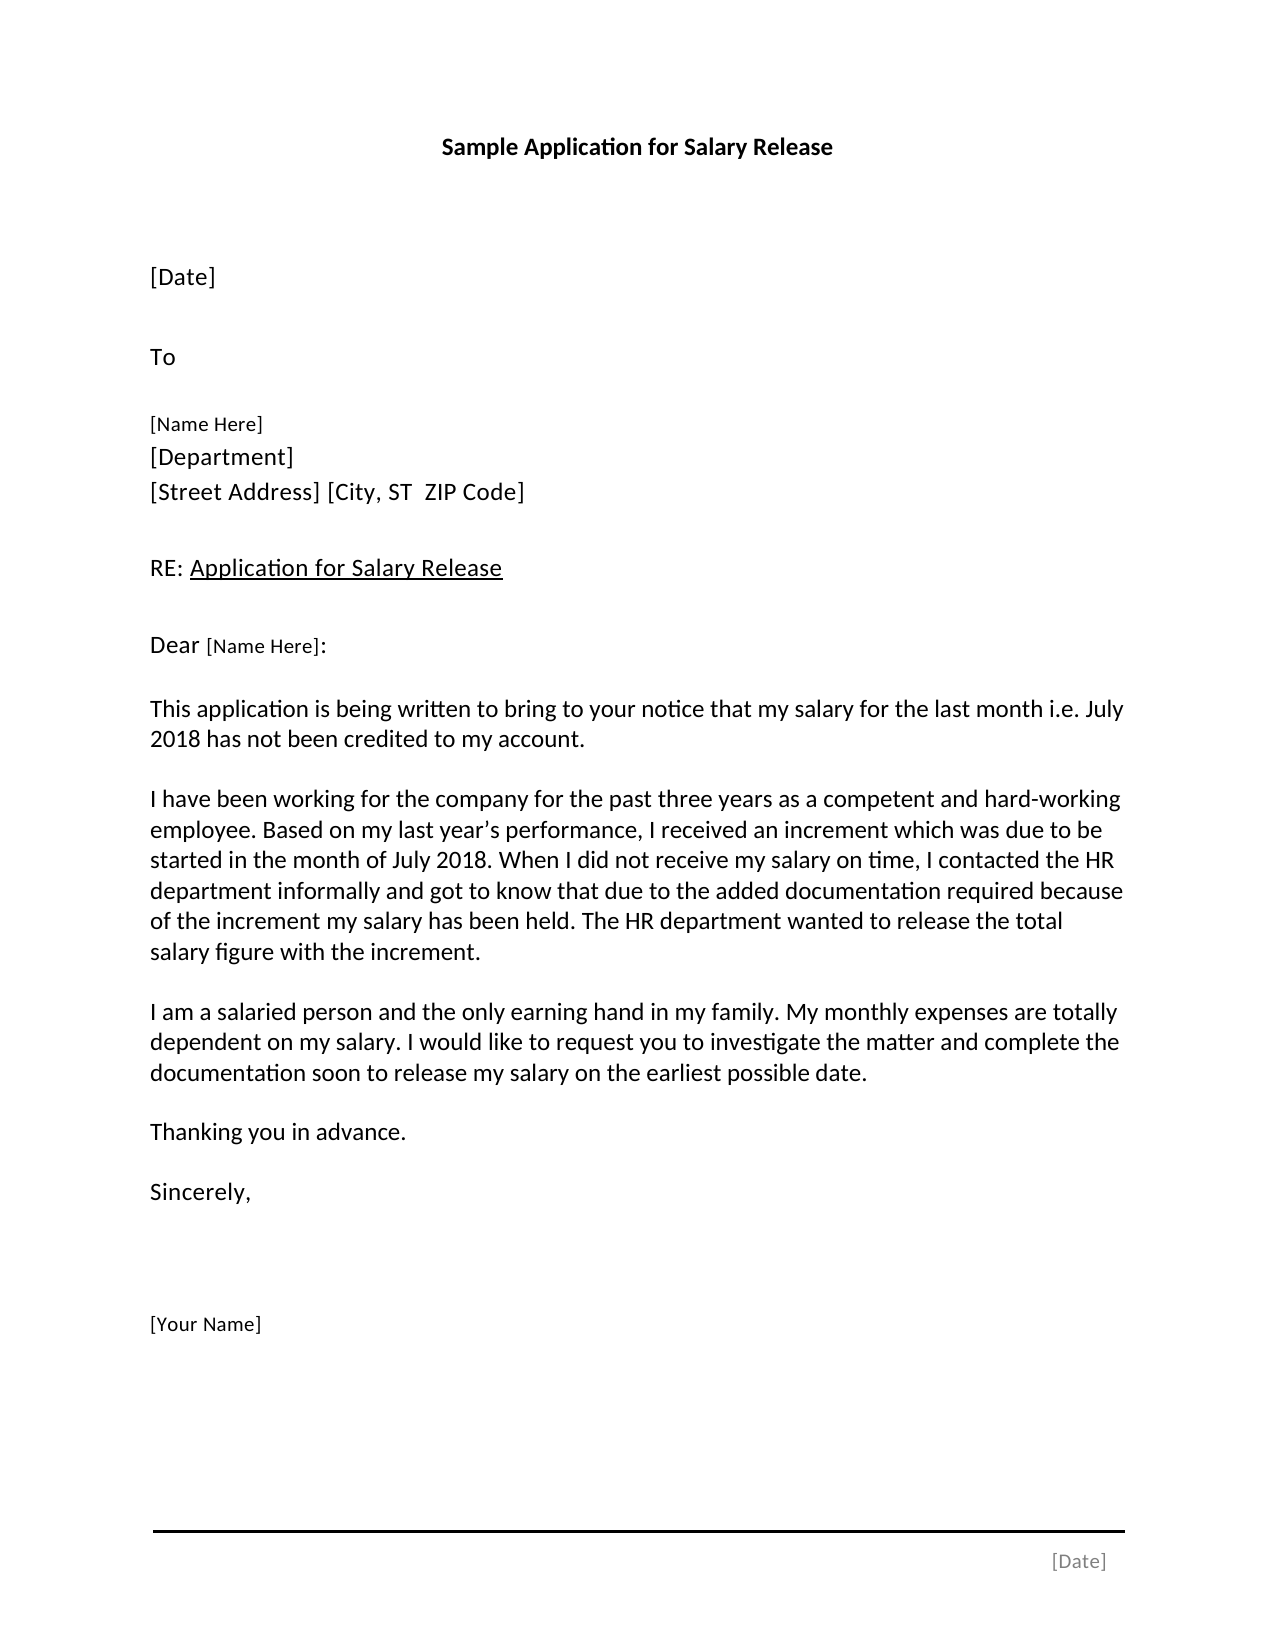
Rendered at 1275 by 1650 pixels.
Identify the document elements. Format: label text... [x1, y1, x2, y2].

text This application is being written to bring to your notice that my salary for the last month i.e. July 2018 has not been credited to my account. [150, 693, 1125, 754]
text Sincerely, [150, 1176, 1125, 1207]
text ] [150, 476, 1125, 506]
text I have been working for the company for the past three years as a competent and hard-working employee. Based on my last year’s performance, I received an increment which was due to be started in the month of July 2018. When I did not receive my salary on time, I contacted the HR department informally and got to know that due to the added documentation required because of the increment my salary has been held. The HR department wanted to release the total salary figure with the increment. [150, 783, 1125, 966]
text [Department] [150, 441, 1125, 471]
text To [150, 341, 1125, 372]
text Dear : [150, 629, 1125, 659]
text Sample Application for Salary Release [150, 131, 1125, 162]
text Thanking you in advance. [150, 1116, 1125, 1147]
text RE: Application for Salary Release [150, 552, 1125, 583]
text I am a salaried person and the only earning hand in my family. My monthly expenses are totally dependent on my salary. I would like to request you to investigate the matter and complete the documentation soon to release my salary on the earliest possible date. [150, 996, 1125, 1087]
